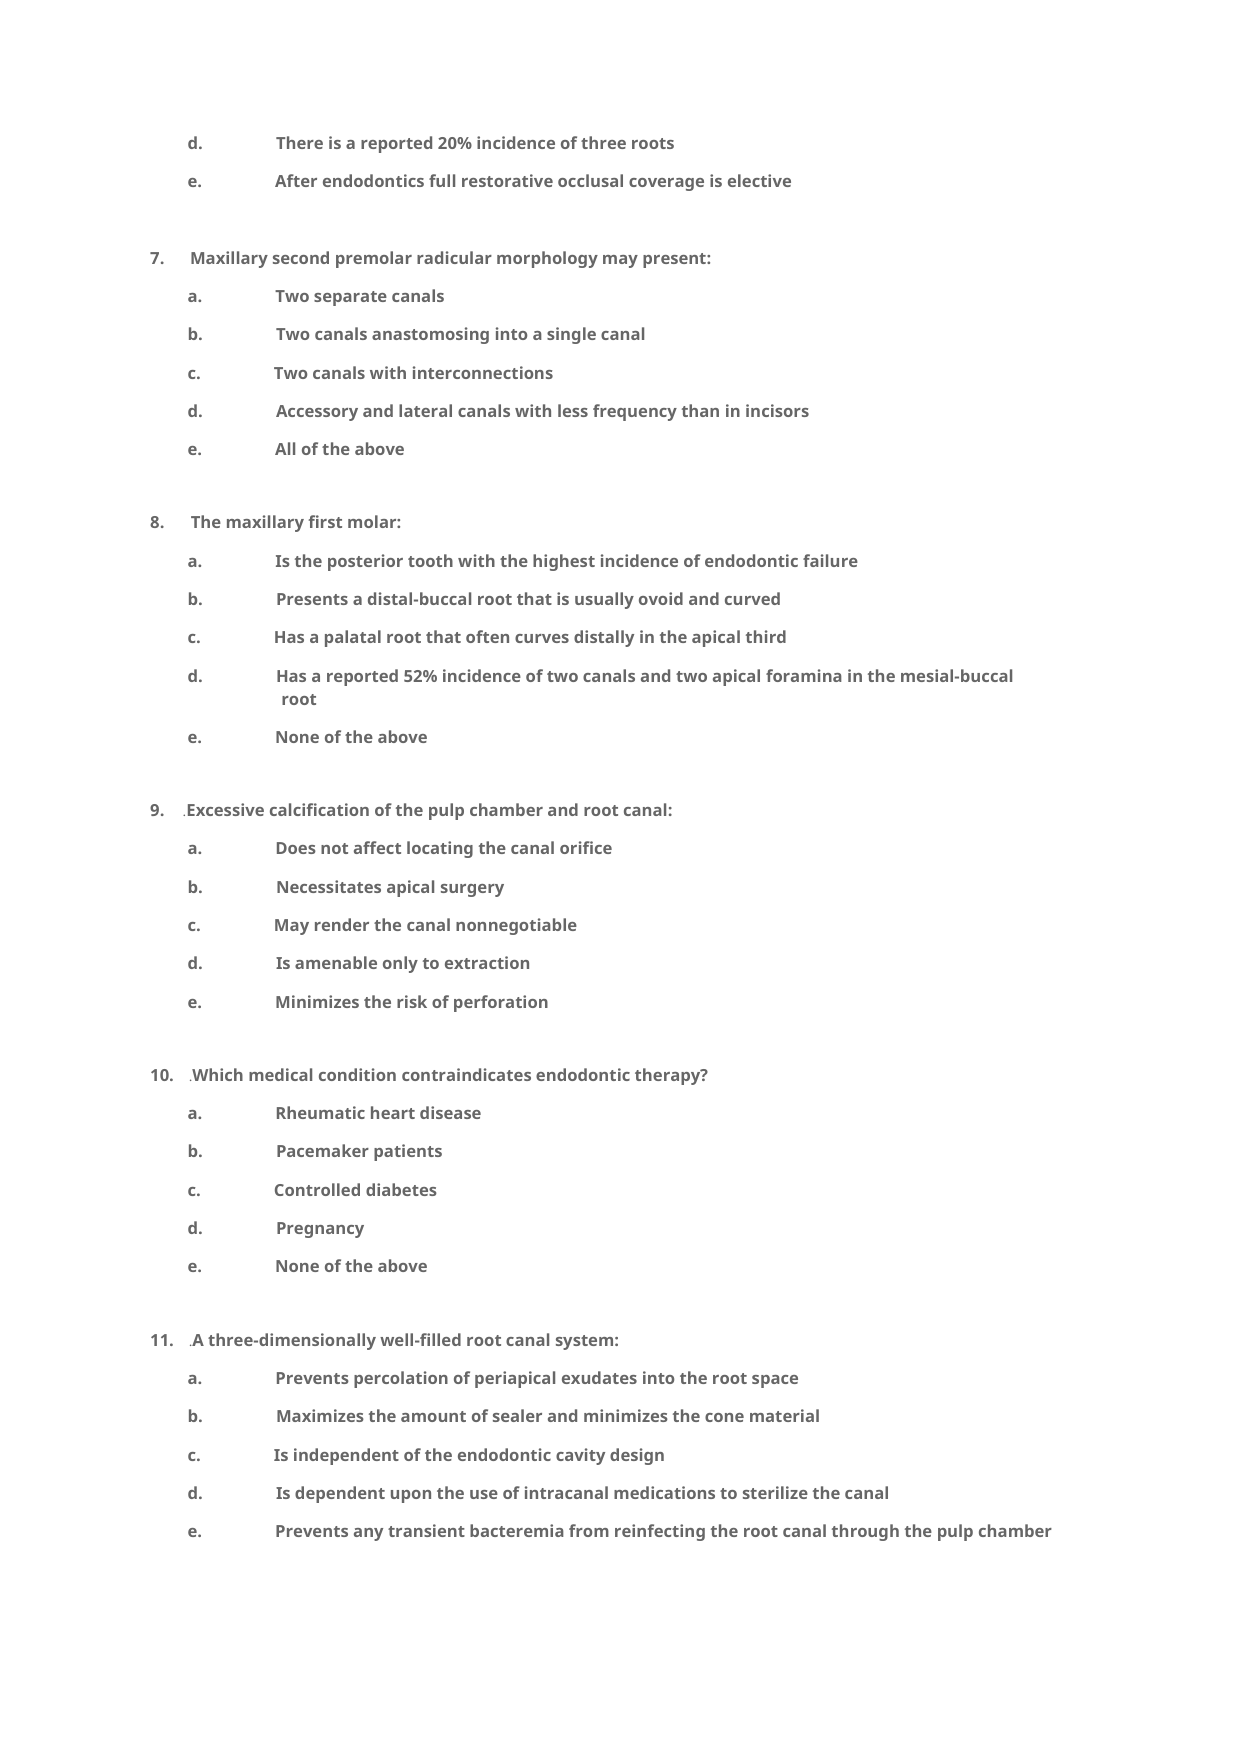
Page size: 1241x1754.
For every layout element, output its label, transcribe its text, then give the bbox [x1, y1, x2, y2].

text 9. .Excessive calcification of the pulp chamber and root canal: [150, 798, 1053, 821]
text e. All of the above [187, 438, 1053, 461]
text 8. The maxillary first molar: [150, 511, 1053, 534]
text 10. .Which medical condition contraindicates endodontic therapy? [150, 1063, 1053, 1086]
text c. Has a palatal root that often curves distally in the apical third [187, 626, 1053, 649]
text d. Pregnancy [187, 1217, 1053, 1239]
text a. Two separate canals [187, 284, 1053, 307]
text a. Prevents percolation of periapical exudates into the root space [187, 1366, 1053, 1389]
text b. Necessitates apical surgery [187, 875, 1053, 898]
text d. Has a reported 52% incidence of two canals and two apical foramina in the mesial-buccal root [187, 664, 1053, 710]
text a. Is the posterior tooth with the highest incidence of endodontic failure [187, 549, 1053, 572]
text b. Two canals anastomosing into a single canal [187, 323, 1053, 346]
text 7. Maxillary second premolar radicular morphology may present: [150, 246, 1053, 269]
text e. None of the above [187, 1255, 1053, 1278]
text c. Controlled diabetes [187, 1178, 1053, 1201]
text d. Is dependent upon the use of intracanal medications to sterilize the canal [187, 1481, 1053, 1504]
text b. Pacemaker patients [187, 1140, 1053, 1163]
text e. None of the above [187, 725, 1053, 748]
text d. There is a reported 20% incidence of three roots [187, 131, 1053, 154]
text c. Is independent of the endodontic cavity design [187, 1443, 1053, 1466]
text e. Minimizes the risk of perforation [187, 990, 1053, 1013]
text a. Does not affect locating the canal orifice [187, 837, 1053, 859]
text b. Maximizes the amount of sealer and minimizes the cone material [187, 1405, 1053, 1427]
text c. Two canals with interconnections [187, 361, 1053, 384]
text e. Prevents any transient bacteremia from reinfecting the root canal through the pulp chamber [187, 1520, 1053, 1542]
text b. Presents a distal-buccal root that is usually ovoid and curved [187, 588, 1053, 610]
text 11. .A three-dimensionally well-filled root canal system: [150, 1328, 1053, 1351]
text a. Rheumatic heart disease [187, 1102, 1053, 1124]
text c. May render the canal nonnegotiable [187, 913, 1053, 936]
text e. After endodontics full restorative occlusal coverage is elective [187, 169, 1053, 192]
text d. Is amenable only to extraction [187, 952, 1053, 974]
text d. Accessory and lateral canals with less frequency than in incisors [187, 399, 1053, 422]
